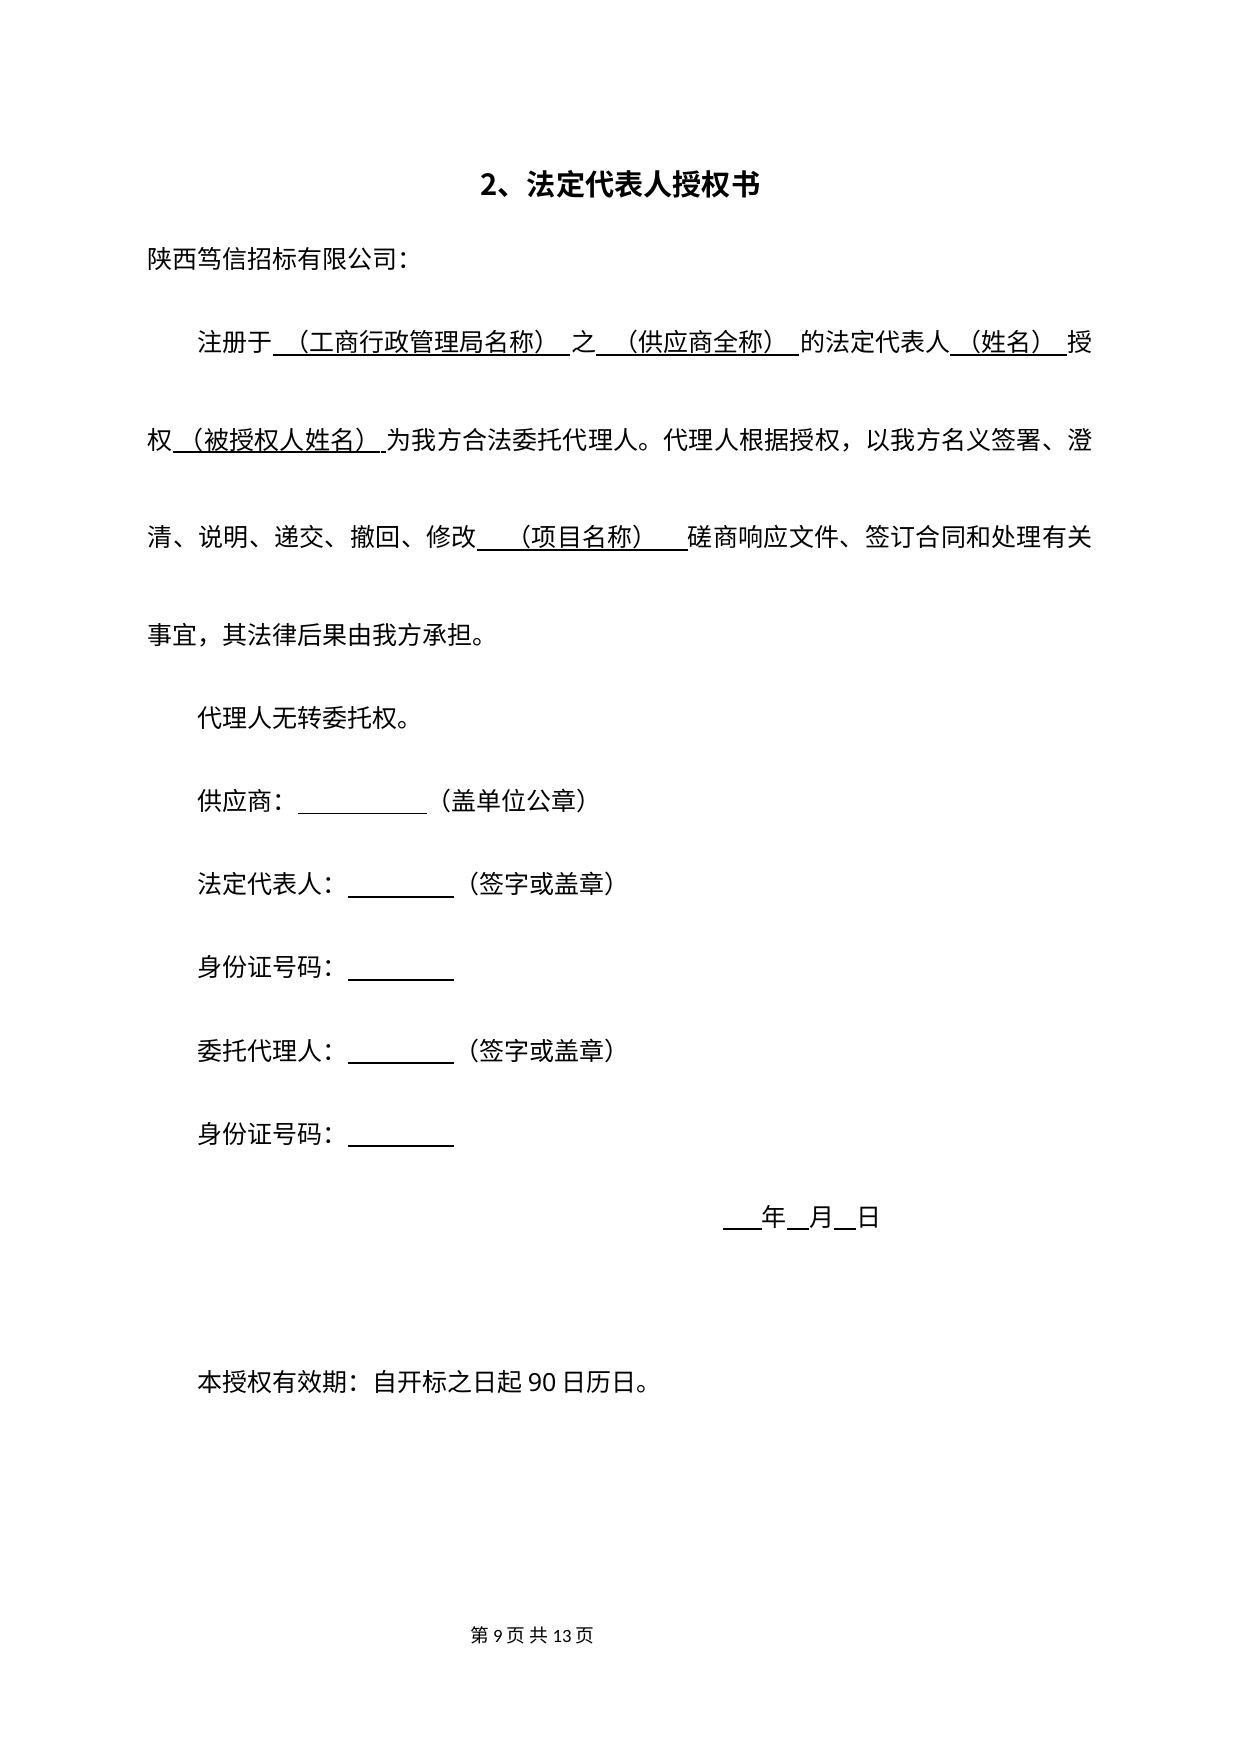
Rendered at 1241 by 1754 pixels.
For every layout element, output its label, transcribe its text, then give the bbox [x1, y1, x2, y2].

text 本授权有效期：自开标之日起90日历日。 [148, 1348, 1093, 1413]
text 2、法定代表人授权书 [148, 162, 1093, 204]
text 供应商： （盖单位公章） [148, 767, 1093, 832]
text 代理人无转委托权。 [148, 684, 1093, 749]
text 注册于 （工商行政管理局名称） 之 （供应商全称） 的法定代表人 （姓名） 授权 （被授权人姓名） 为我方合法委托代理人。代理人根据授权，以我方名义签署、澄清、说明、递交、撤回、修改 （项目名称） 磋商响应文件、签订合同和处理有关事宜，其法律后果由我方承担。 [148, 308, 1093, 666]
text 法定代表人： （签字或盖章） [148, 850, 1093, 915]
text 陕西笃信招标有限公司： [148, 225, 1093, 290]
text 委托代理人： （签字或盖章） [148, 1017, 1093, 1082]
text 身份证号码： [148, 1100, 1093, 1165]
text 年 月 日 [148, 1183, 1093, 1248]
text 身份证号码： [148, 933, 1093, 998]
